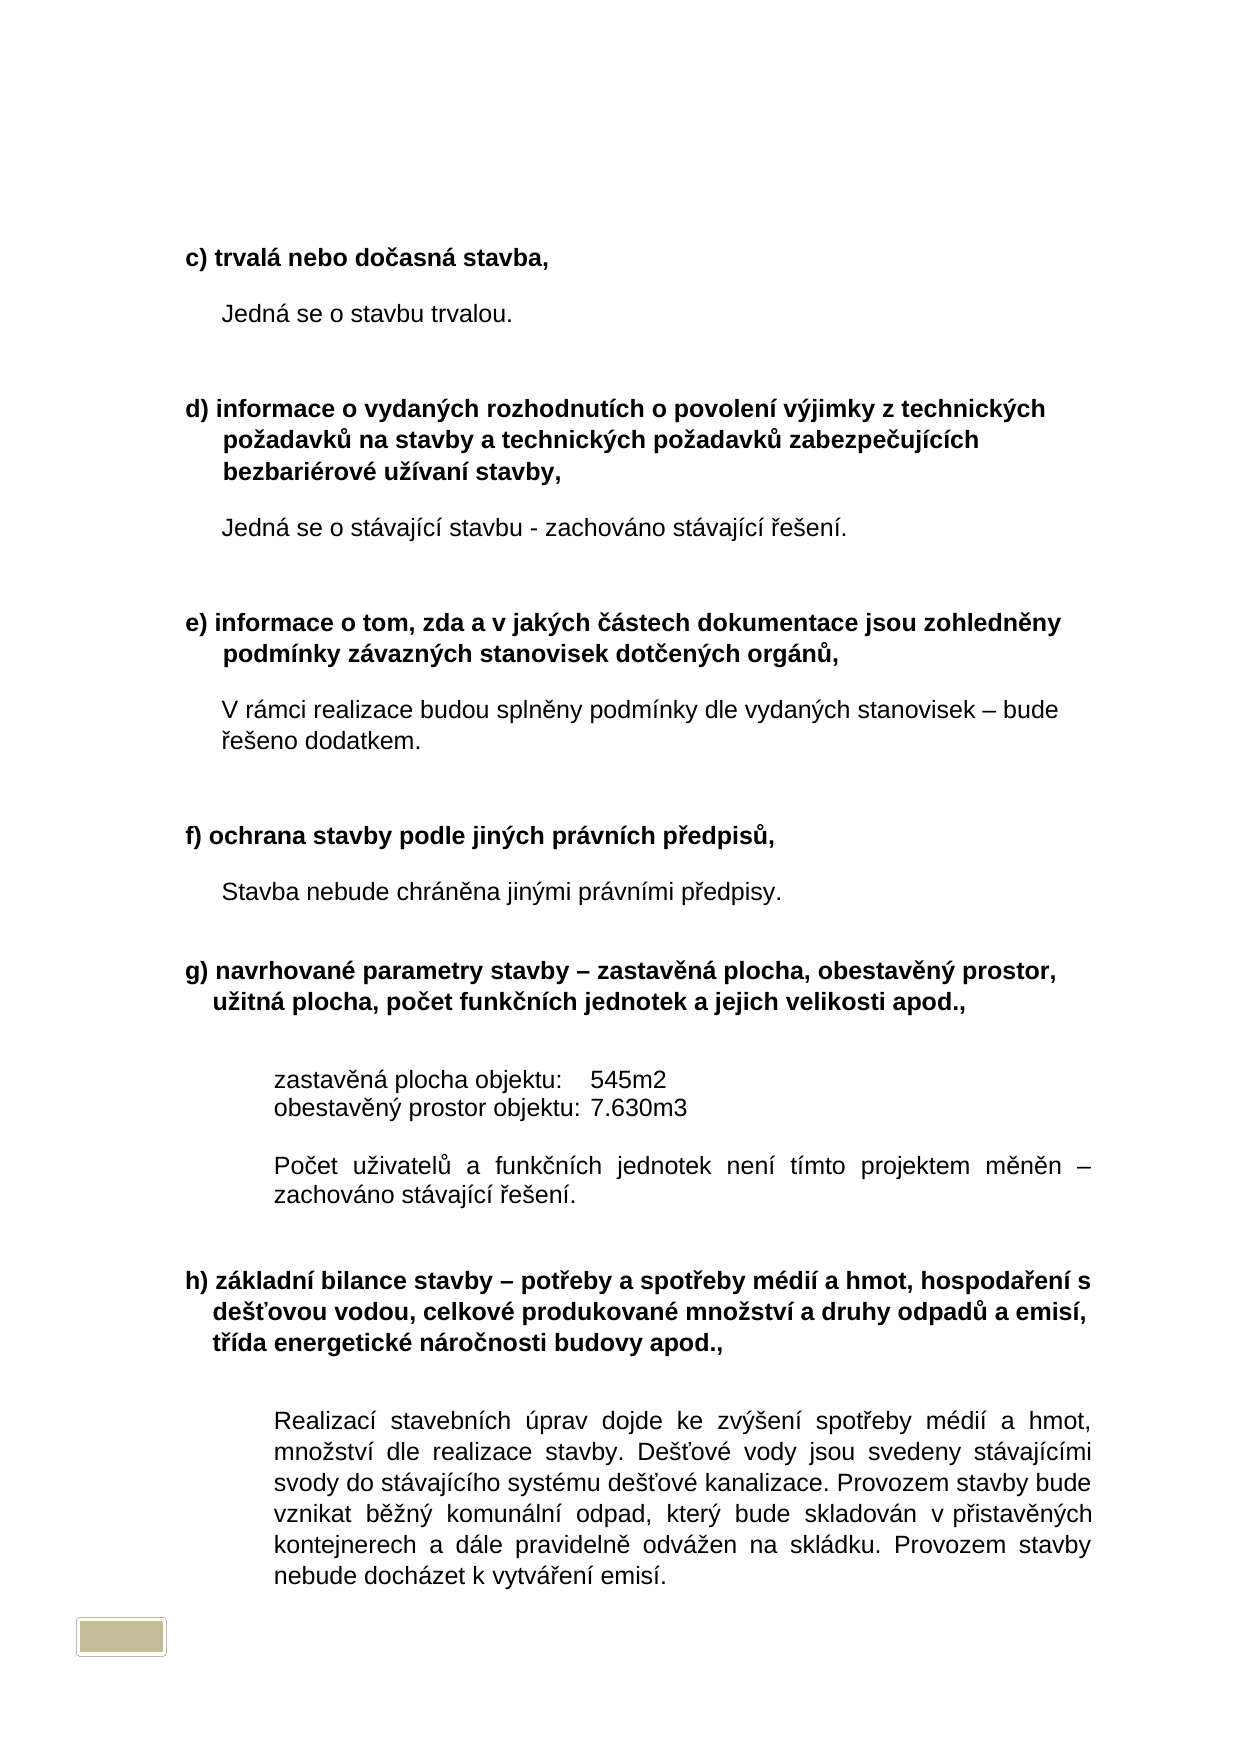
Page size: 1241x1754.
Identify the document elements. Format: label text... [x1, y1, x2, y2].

text Jedná se o stávající stavbu - zachováno stávající řešení. [221, 513, 1093, 541]
list Realizací stavebních úprav dojde ke zvýšení spotřeby médií a hmot, množství dle realizace stavby. Dešťové vody jsou svedeny stávajícími svody do stávajícího systému dešťové kanalizace. Provozem stavby bude vznikat běžný komunální odpad, který bude skladován v přistavěných kontejnerech a dále pravidelně odvážen na skládku. Provozem stavby nebude docházet k vytváření emisí. [274, 1406, 1093, 1590]
subtitle dešťovou vodou, celkové produkované množství a druhy odpadů a emisí, [185, 1297, 1093, 1326]
text V rámci realizace budou splněny podmínky dle vydaných stanovisek – bude řešeno dodatkem. [221, 695, 1093, 755]
subtitle třída energetické náročnosti budovy apod., [185, 1328, 1093, 1357]
text obestavěný prostor objektu: 7.630m3 [200, 1093, 1093, 1122]
text Jedná se o stavbu trvalou. [221, 299, 1093, 328]
subtitle c) trvalá nebo dočasná stavba, [185, 243, 1093, 272]
subtitle d) informace o vydaných rozhodnutích o povolení výjimky z technických požadavků na stavby a technických požadavků zabezpečujících bezbariérové užívaní stavby, [185, 394, 1093, 485]
subtitle e) informace o tom, zda a v jakých částech dokumentace jsou zohledněny podmínky závazných stanovisek dotčených orgánů, [185, 608, 1093, 668]
subtitle užitná plocha, počet funkčních jednotek a jejich velikosti apod., [185, 987, 1093, 1015]
text zastavěná plocha objektu: 545m2 [200, 1064, 1093, 1093]
text Počet uživatelů a funkčních jednotek není tímto projektem měněn – zachováno stávající řešení. [274, 1151, 1093, 1208]
subtitle g) navrhované parametry stavby – zastavěná plocha, obestavěný prostor, [185, 956, 1093, 984]
subtitle f) ochrana stavby podle jiných právních předpisů, [185, 821, 1093, 849]
text Stavba nebude chráněna jinými právními předpisy. [221, 877, 1093, 906]
subtitle h) základní bilance stavby – potřeby a spotřeby médií a hmot, hospodaření s [185, 1266, 1093, 1294]
